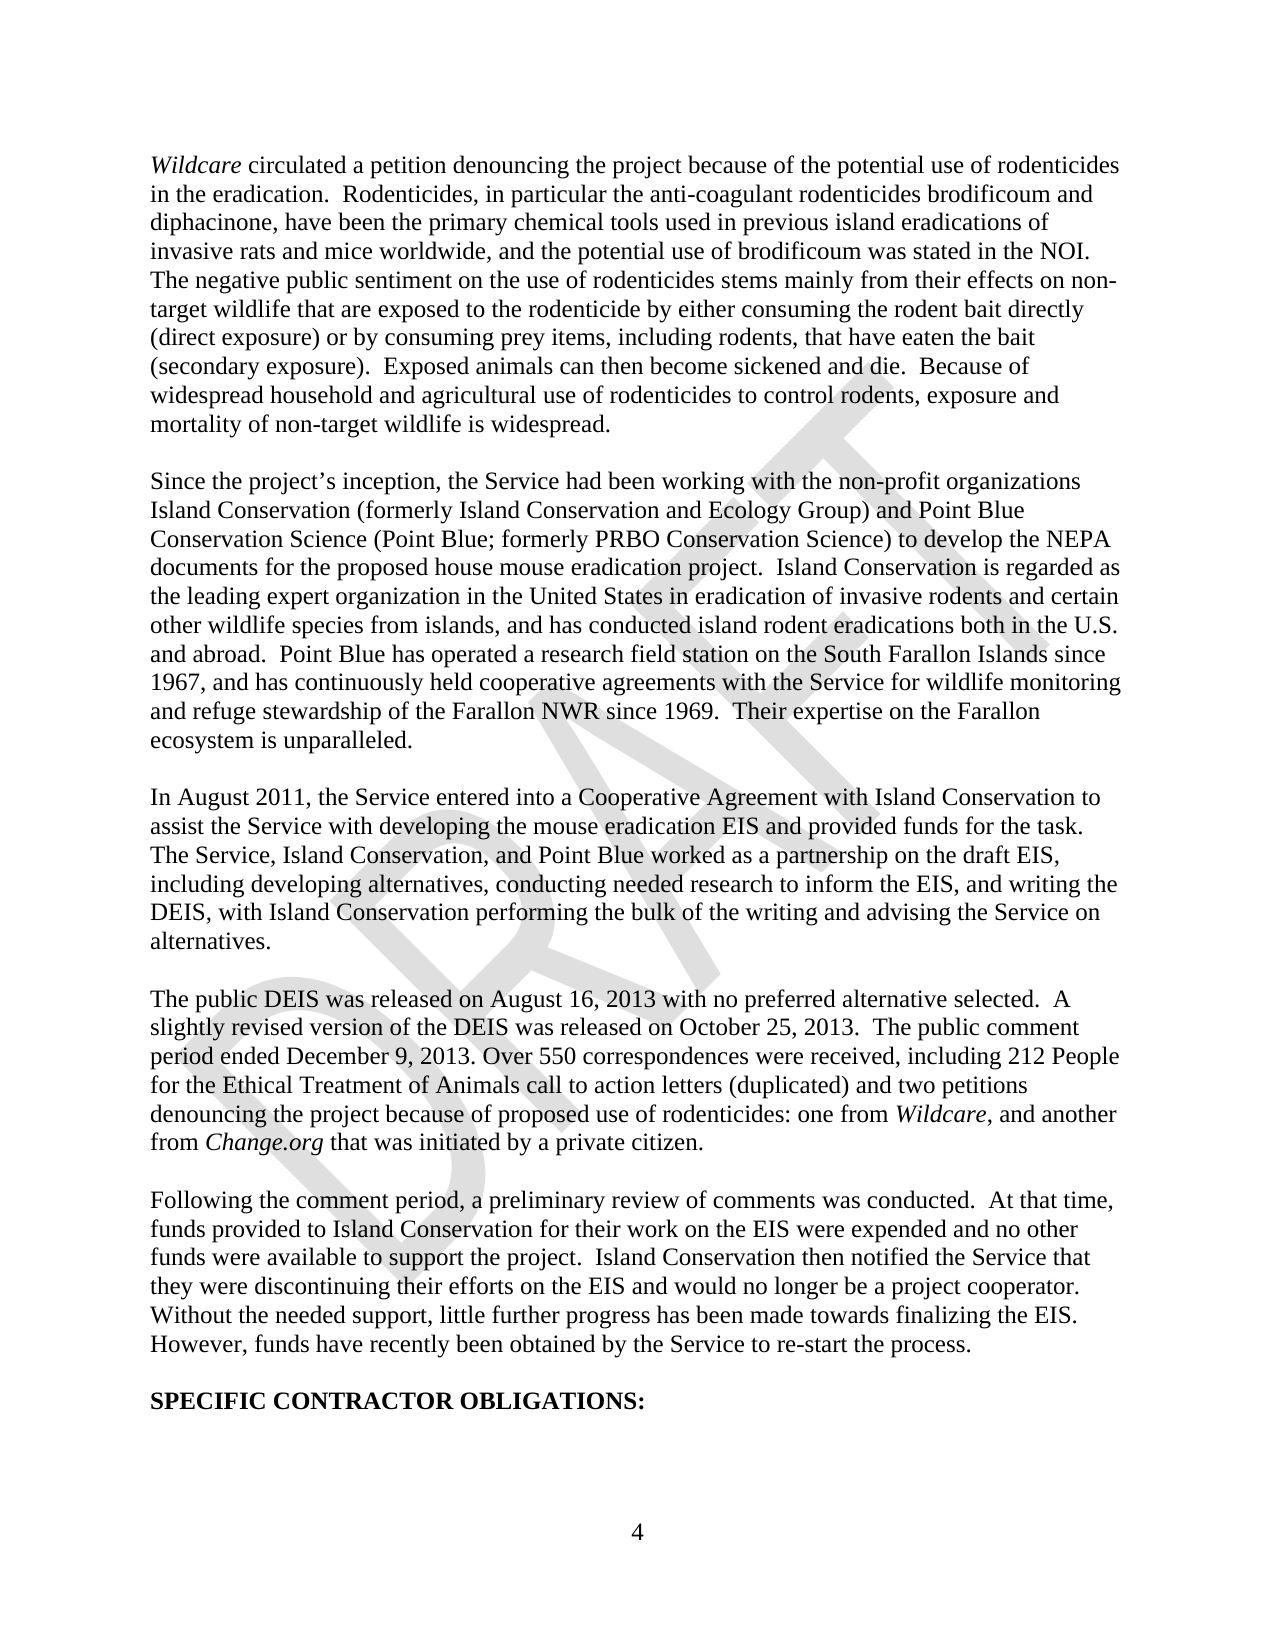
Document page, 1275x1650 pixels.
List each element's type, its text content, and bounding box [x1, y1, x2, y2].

text SPECIFIC CONTRACTOR OBLIGATIONS: [150, 1386, 1125, 1415]
text Following the comment period, a preliminary review of comments was conducted. At that time, funds provided to Island Conservation for their work on the EIS were expended and no other funds were available to support the project. Island Conservation then notified the Service that they were discontinuing their efforts on the EIS and would no longer be a project cooperator. Without the needed support, little further progress has been made towards finalizing the EIS. However, funds have recently been obtained by the Service to re-start the process. [150, 1185, 1125, 1357]
text Since the project’s inception, the Service had been working with the non-profit organizations Island Conservation (formerly Island Conservation and Ecology Group) and Point Blue Conservation Science (Point Blue; formerly PRBO Conservation Science) to develop the NEPA documents for the proposed house mouse eradication project. Island Conservation is regarded as the leading expert organization in the United States in eradication of invasive rodents and certain other wildlife species from islands, and has conducted island rodent eradications both in the U.S. and abroad. Point Blue has operated a research field station on the South Farallon Islands since 1967, and has continuously held cooperative agreements with the Service for wildlife monitoring and refuge stewardship of the Farallon NWR since 1969. Their expertise on the Farallon ecosystem is unparalleled. [150, 466, 1125, 754]
text The public DEIS was released on August 16, 2013 with no preferred alternative selected. A slightly revised version of the DEIS was released on October 25, 2013. The public comment period ended December 9, 2013. Over 550 correspondences were received, including 212 People for the Ethical Treatment of Animals call to action letters (duplicated) and two petitions denouncing the project because of proposed use of rodenticides: one from Wildcare, and another from Change.org that was initiated by a private citizen. [150, 984, 1125, 1156]
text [150, 150, 1125, 437]
text In August 2011, the Service entered into a Cooperative Agreement with Island Conservation to assist the Service with developing the mouse eradication EIS and provided funds for the task. The Service, Island Conservation, and Point Blue worked as a partnership on the draft EIS, including developing alternatives, conducting needed research to inform the EIS, and writing the DEIS, with Island Conservation performing the bulk of the writing and advising the Service on alternatives. [150, 782, 1125, 955]
